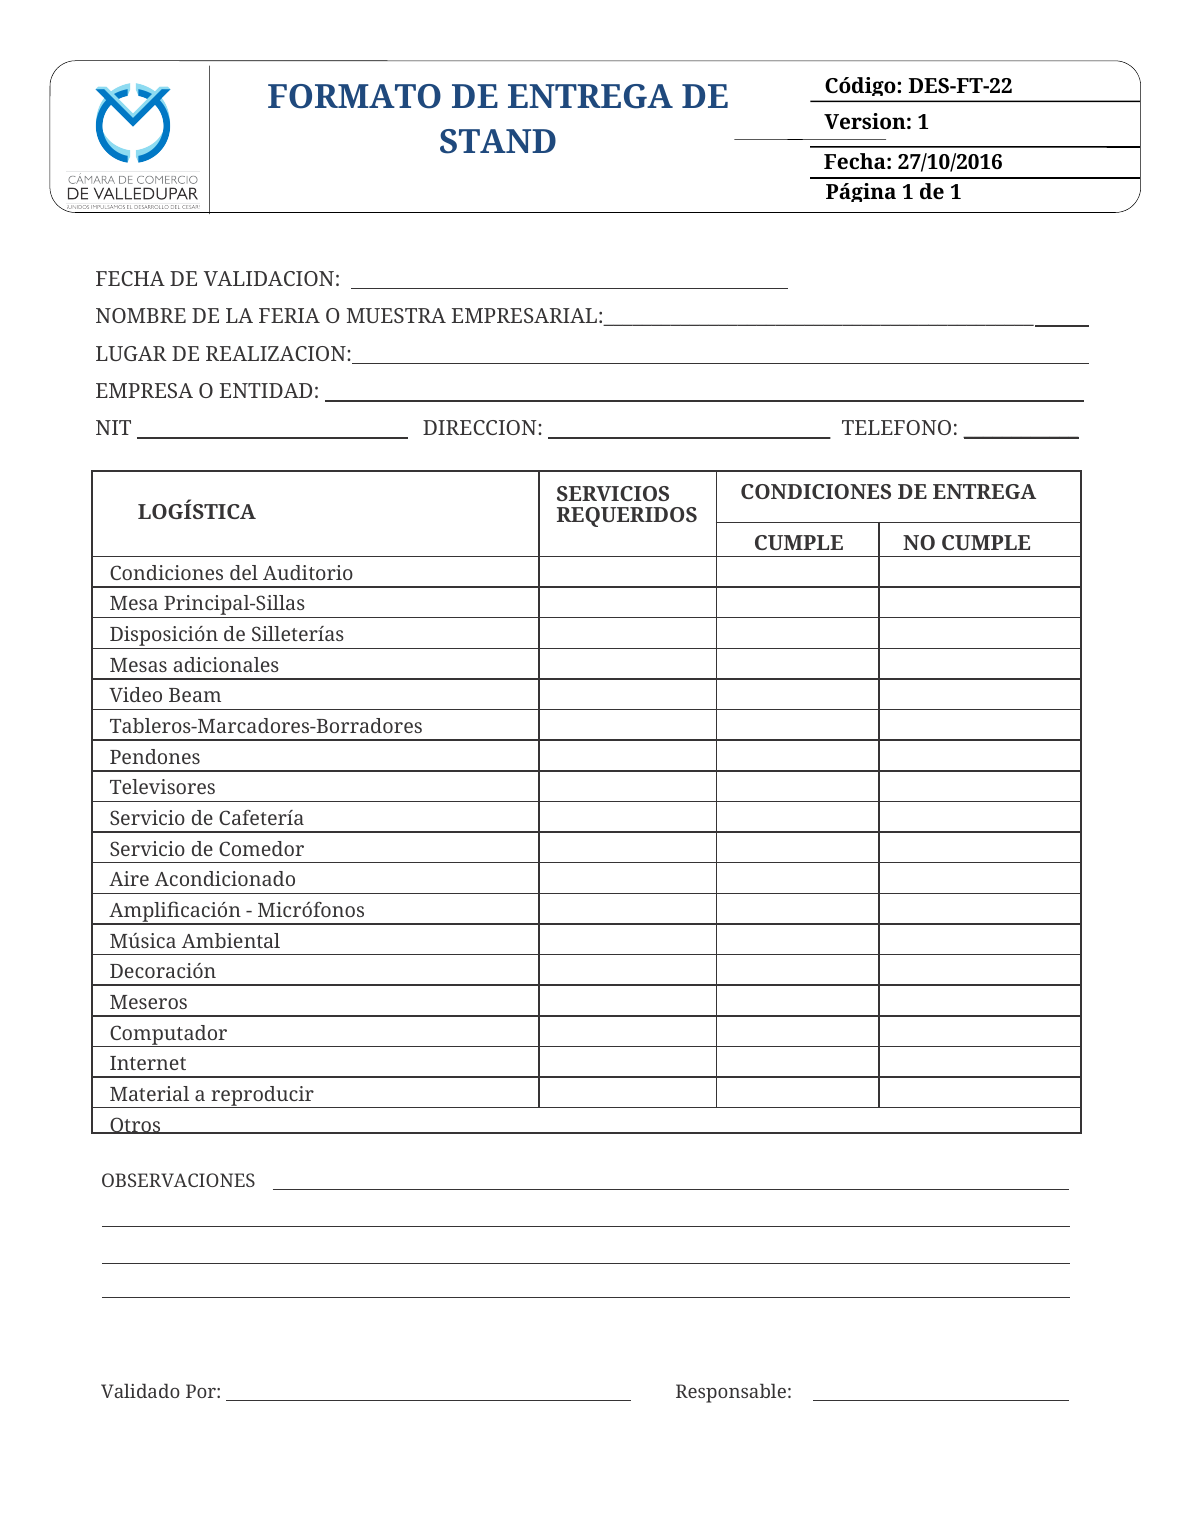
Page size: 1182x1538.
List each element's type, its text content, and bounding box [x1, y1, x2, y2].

table_cell Video Beam [93, 680, 538, 709]
table_cell [717, 680, 878, 709]
table_cell [540, 741, 716, 770]
table_cell [880, 557, 1080, 586]
table_cell [540, 833, 716, 862]
table_cell [540, 1078, 716, 1107]
table_cell [717, 557, 878, 586]
table_cell [880, 649, 1080, 678]
table_cell [880, 710, 1080, 739]
table_cell Música Ambiental [93, 925, 538, 954]
text Validado Por: Responsable: [101, 1378, 1100, 1403]
table_cell [880, 894, 1080, 923]
table_cell CUMPLE [717, 523, 878, 556]
table_cell [717, 772, 878, 801]
table_cell Mesas adicionales [93, 649, 538, 678]
table_cell [880, 618, 1080, 647]
text NOMBRE DE LA FERIA O MUESTRA EMPRESARIAL:_____________________________________________ LUGAR DE REALIZACION: EMPRESA O ENTIDAD: [95, 292, 1091, 404]
table_cell Amplificación ‐ Micrófonos [93, 894, 538, 923]
table_cell Disposición de Silleterías [93, 618, 538, 647]
table_cell [717, 1047, 878, 1076]
table_cell [880, 1047, 1080, 1076]
table_cell [717, 863, 878, 892]
table_cell [880, 772, 1080, 801]
table_cell [717, 741, 878, 770]
table_cell [717, 925, 878, 954]
table_cell Servicio de Comedor [93, 833, 538, 862]
table_cell [717, 1017, 878, 1046]
table_cell [717, 802, 878, 831]
table_cell Computador [93, 1017, 538, 1046]
table_cell [540, 802, 716, 831]
table_cell [880, 863, 1080, 892]
table_header SERVICIOS REQUERIDOS [540, 472, 716, 556]
table_cell Tableros‐Marcadores‐Borradores [93, 710, 538, 739]
table_cell [540, 1017, 716, 1046]
table_cell [540, 925, 716, 954]
table_cell [540, 649, 716, 678]
table_cell [717, 1078, 878, 1107]
table_cell [880, 680, 1080, 709]
table_cell Meseros [93, 986, 538, 1015]
table_cell [540, 618, 716, 647]
table_cell [880, 741, 1080, 770]
table_header LOGÍSTICA [93, 472, 538, 556]
table_cell [717, 710, 878, 739]
table_cell Decoración [93, 955, 538, 984]
table_cell [717, 649, 878, 678]
table_cell [880, 925, 1080, 954]
table_cell Aire Acondicionado [93, 863, 538, 892]
table_cell Material a reproducir [93, 1078, 538, 1107]
table_cell [717, 955, 878, 984]
text NIT [95, 417, 414, 440]
table_cell Televisores [93, 772, 538, 801]
table_cell [717, 894, 878, 923]
table_cell [540, 986, 716, 1015]
table_cell [540, 557, 716, 586]
table_cell [717, 833, 878, 862]
table_cell [540, 1047, 716, 1076]
picture [66, 83, 200, 209]
table_cell [540, 710, 716, 739]
table_cell Mesa Principal‐Sillas [93, 588, 538, 617]
table_cell [540, 863, 716, 892]
table_cell [540, 680, 716, 709]
table_cell Condiciones del Auditorio [93, 557, 538, 586]
table_cell [717, 618, 878, 647]
table_cell [540, 772, 716, 801]
table_cell [717, 986, 878, 1015]
table_header CONDICIONES DE ENTREGA [717, 472, 1080, 522]
text FECHA DE VALIDACION: [95, 264, 1100, 292]
table_cell Otros [93, 1108, 1080, 1132]
table_cell [880, 833, 1080, 862]
text OBSERVACIONES [101, 1171, 1100, 1191]
table_cell [880, 1078, 1080, 1107]
table_cell [717, 588, 878, 617]
table_cell [540, 588, 716, 617]
text DIRECCION: TELEFONO: ____________ [423, 417, 1100, 440]
table_cell NO CUMPLE [880, 523, 1080, 556]
table_cell Pendones [93, 741, 538, 770]
table_cell [880, 802, 1080, 831]
table_cell [540, 894, 716, 923]
table_cell [540, 955, 716, 984]
table_cell [880, 588, 1080, 617]
table_cell Servicio de Cafetería [93, 802, 538, 831]
table_cell [880, 1017, 1080, 1046]
table_cell Internet [93, 1047, 538, 1076]
table_cell [880, 955, 1080, 984]
table_cell [880, 986, 1080, 1015]
